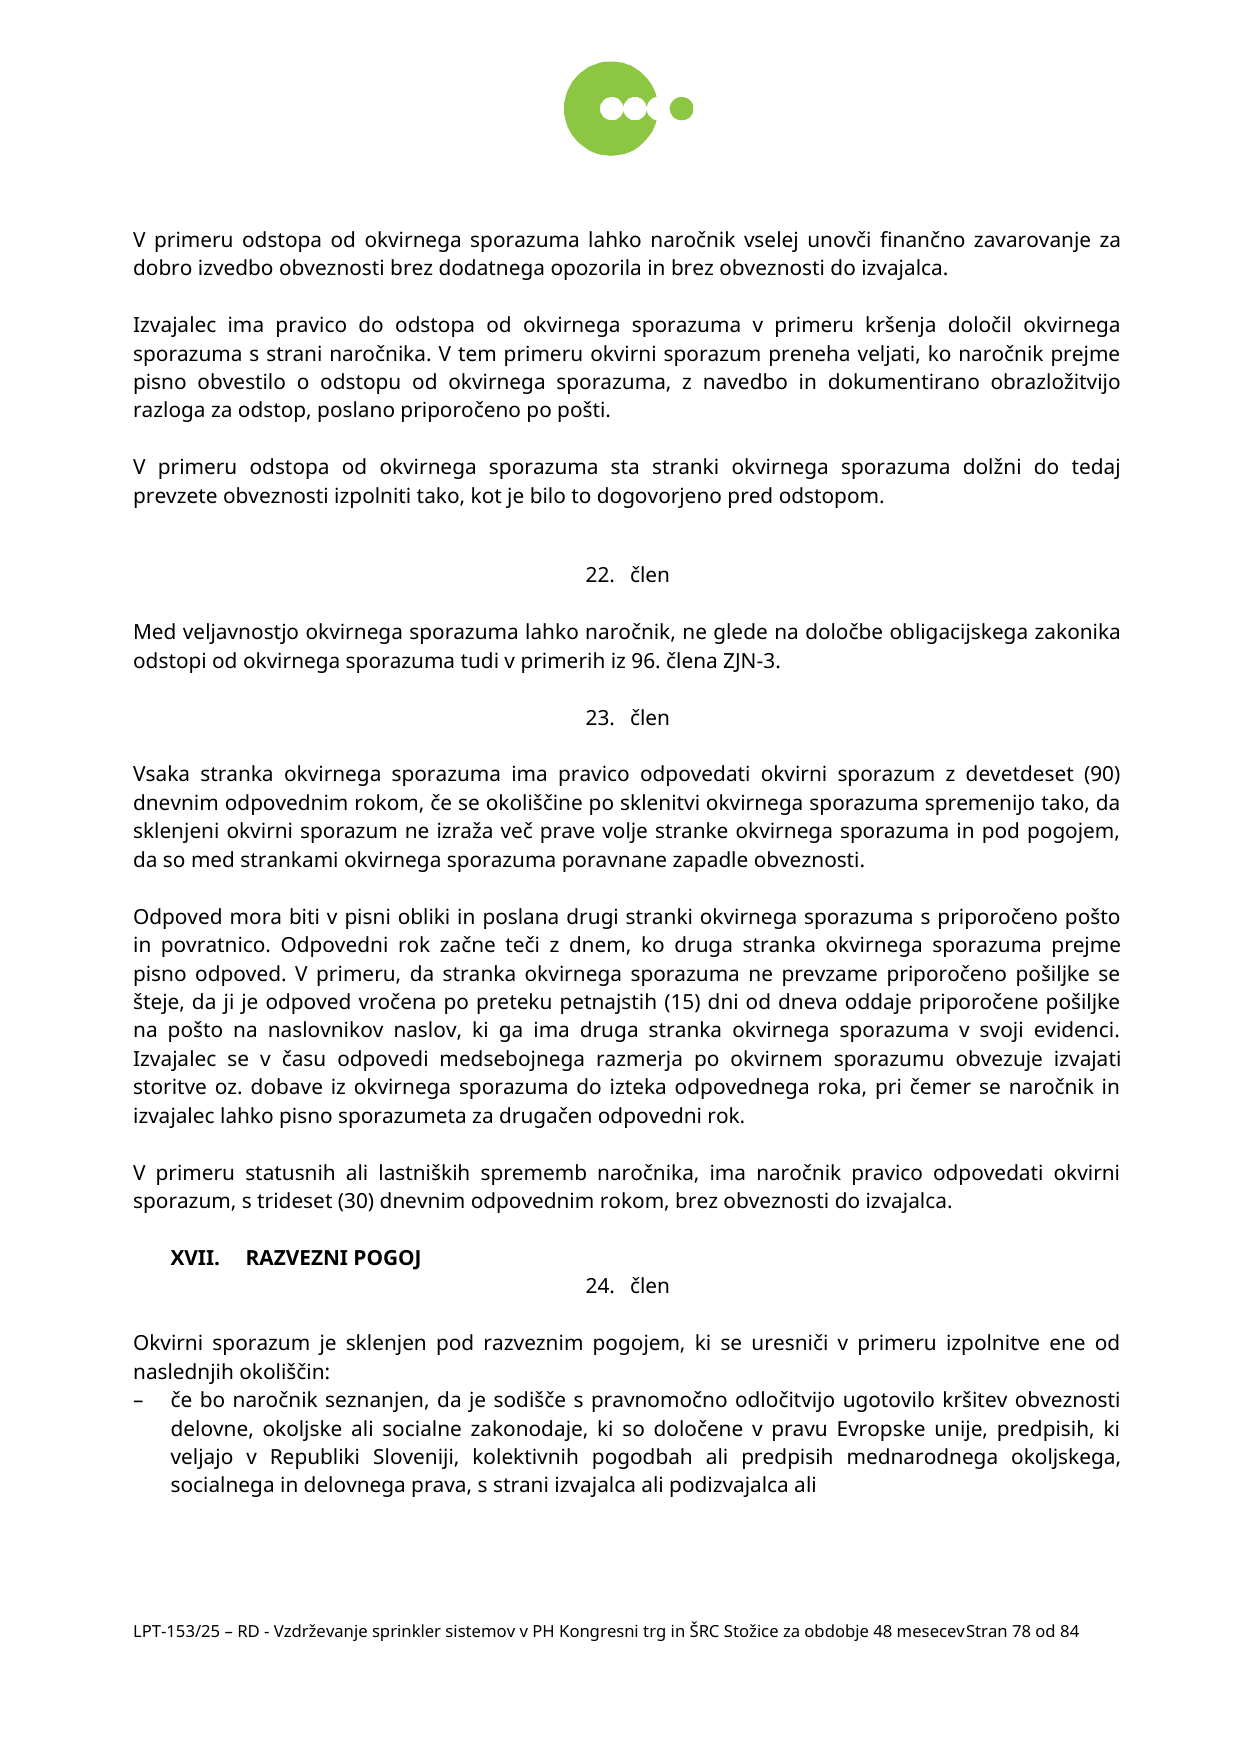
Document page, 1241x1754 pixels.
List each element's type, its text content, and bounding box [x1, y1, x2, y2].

list RAZVEZNI POGOJ [170, 1243, 1122, 1271]
text Med veljavnostjo okvirnega sporazuma lahko naročnik, ne glede na določbe obligacijskega zakonika odstopi od okvirnega sporazuma tudi v primerih iz 96. člena ZJN-3. [133, 617, 1122, 674]
text Vsaka stranka okvirnega sporazuma ima pravico odpovedati okvirni sporazum z devetdeset (90) dnevnim odpovednim rokom, če se okoliščine po sklenitvi okvirnega sporazuma spremenijo tako, da sklenjeni okvirni sporazum ne izraža več prave volje stranke okvirnega sporazuma in pod pogojem, da so med strankami okvirnega sporazuma poravnane zapadle obveznosti. [133, 759, 1122, 873]
text Izvajalec ima pravico do odstopa od okvirnega sporazuma v primeru kršenja določil okvirnega sporazuma s strani naročnika. V tem primeru okvirni sporazum preneha veljati, ko naročnik prejme pisno obvestilo o odstopu od okvirnega sporazuma, z navedbo in dokumentirano obrazložitvijo razloga za odstop, poslano priporočeno po pošti. [133, 310, 1122, 424]
text Odpoved mora biti v pisni obliki in poslana drugi stranki okvirnega sporazuma s priporočeno pošto in povratnico. Odpovedni rok začne teči z dnem, ko druga stranka okvirnega sporazuma prejme pisno odpoved. V primeru, da stranka okvirnega sporazuma ne prevzame priporočeno pošiljke se šteje, da ji je odpoved vročena po preteku petnajstih (15) dni od dneva oddaje priporočene pošiljke na pošto na naslovnikov naslov, ki ga ima druga stranka okvirnega sporazuma v svoji evidenci. Izvajalec se v času odpovedi medsebojnega razmerja po okvirnem sporazumu obvezuje izvajati storitve oz. dobave iz okvirnega sporazuma do izteka odpovednega roka, pri čemer se naročnik in izvajalec lahko pisno sporazumeta za drugačen odpovedni rok. [133, 902, 1122, 1129]
text Okvirni sporazum je sklenjen pod razveznim pogojem, ki se uresniči v primeru izpolnitve ene od naslednjih okoliščin: [133, 1328, 1122, 1385]
list člen [133, 561, 1122, 589]
text V primeru odstopa od okvirnega sporazuma sta stranki okvirnega sporazuma dolžni do tedaj prevzete obveznosti izpolniti tako, kot je bilo to dogovorjeno pred odstopom. [133, 452, 1122, 509]
text V primeru odstopa od okvirnega sporazuma lahko naročnik vselej unovči finančno zavarovanje za dobro izvedbo obveznosti brez dodatnega opozorila in brez obveznosti do izvajalca. [133, 225, 1122, 282]
list člen [133, 1271, 1122, 1300]
list če bo naročnik seznanjen, da je sodišče s pravnomočno odločitvijo ugotovilo kršitev obveznosti delovne, okoljske ali socialne zakonodaje, ki so določene v pravu Evropske unije, predpisih, ki veljajo v Republiki Sloveniji, kolektivnih pogodbah ali predpisih mednarodnega okoljskega, socialnega in delovnega prava, s strani izvajalca ali podizvajalca ali [133, 1385, 1122, 1499]
text V primeru statusnih ali lastniških sprememb naročnika, ima naročnik pravico odpovedati okvirni sporazum, s trideset (30) dnevnim odpovednim rokom, brez obveznosti do izvajalca. [133, 1158, 1122, 1214]
list člen [133, 703, 1122, 731]
